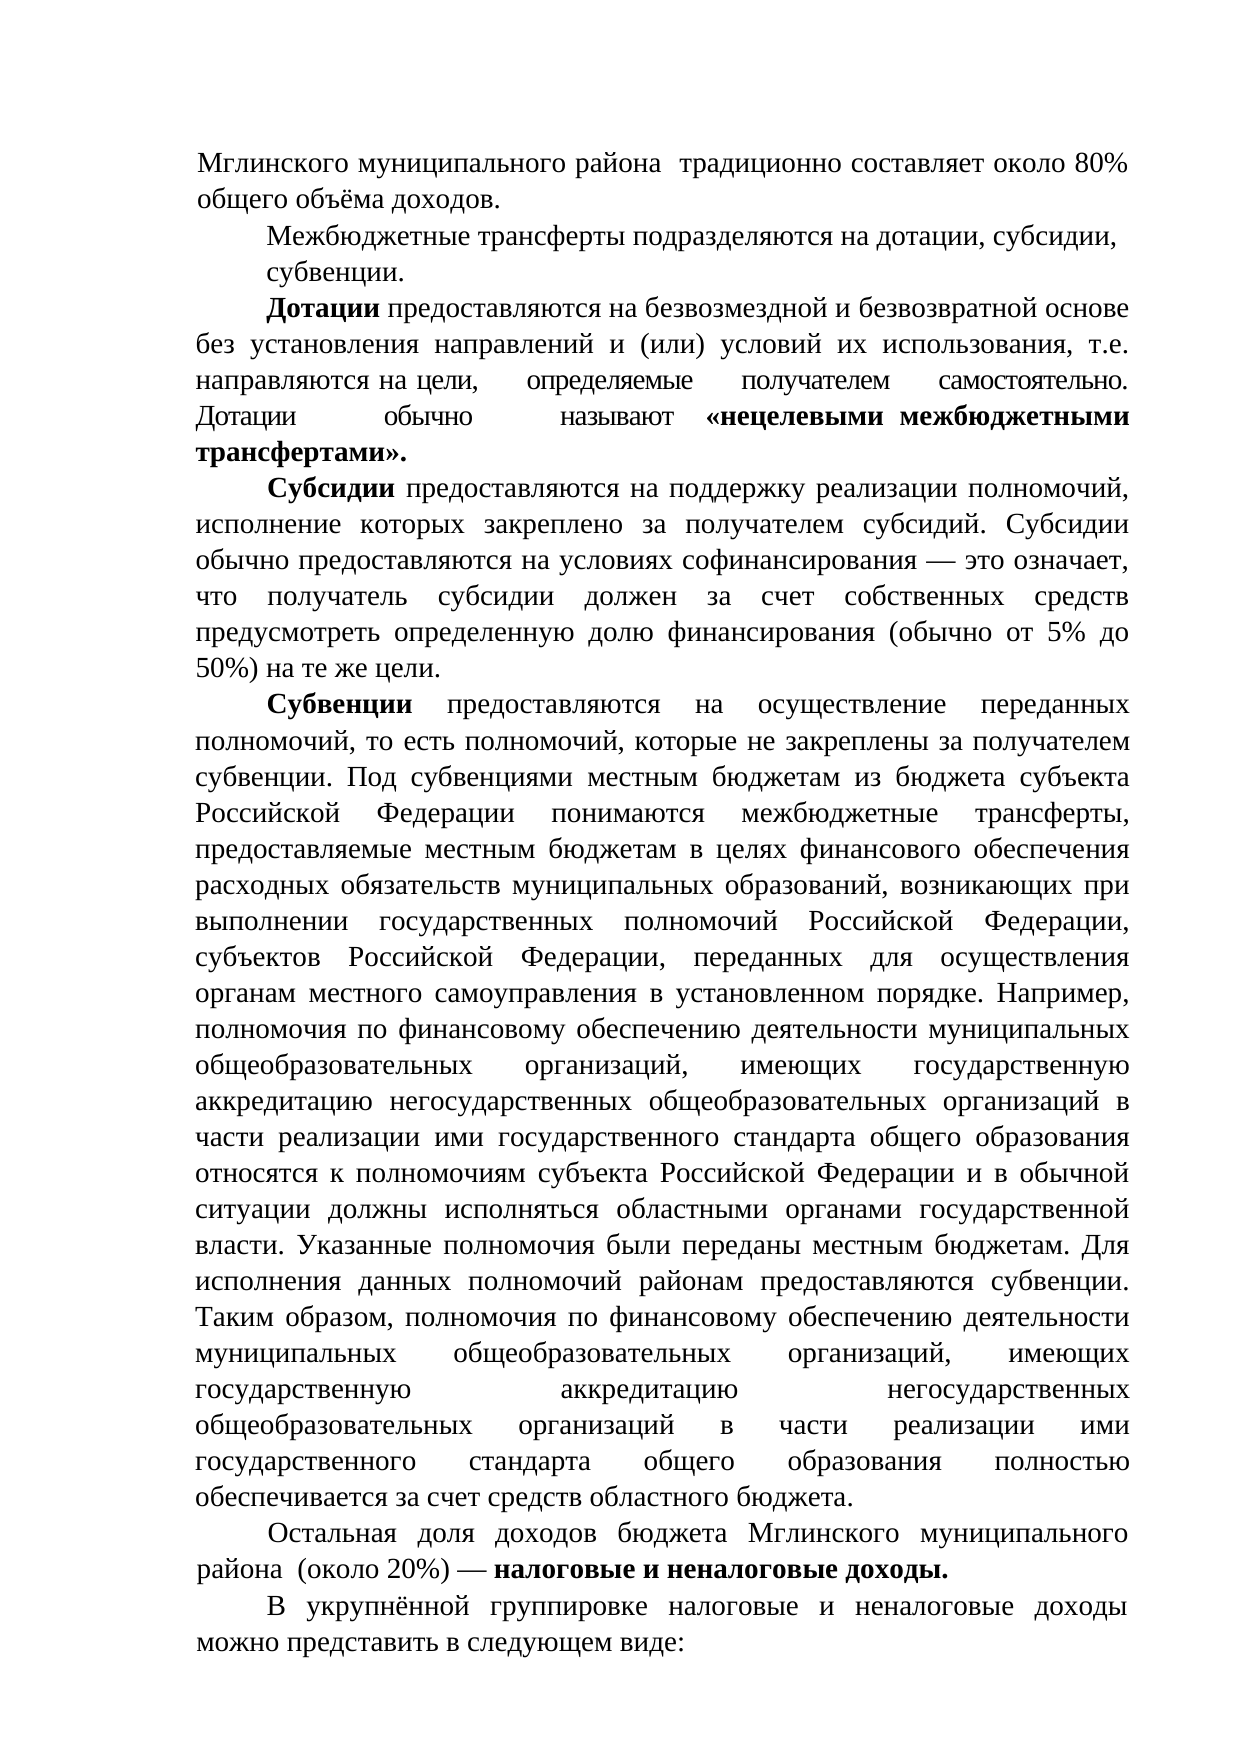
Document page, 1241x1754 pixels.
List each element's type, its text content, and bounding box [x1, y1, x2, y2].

text Дотации предоставляются на безвозмездной и безвозвратной основе без установления направлений и (или) условий их использования, т.е. направляются на цели, определяемые получателем самостоятельно. Дотации обычно называют «нецелевыми межбюджетными трансфертами». [195, 288, 1130, 468]
text Остальная доля доходов бюджета Мглинского муниципального района (около 20%) — налоговые и неналоговые доходы. [196, 1514, 1129, 1586]
text Субвенции предоставляются на осуществление переданных полномочий, то есть полномочий, которые не закреплены за получателем субвенции. Под субвенциями местным бюджетам из бюджета субъекта Российской Федерации понимаются межбюджетные трансферты, предоставляемые местным бюджетам в целях финансового обеспечения расходных обязательств муниципальных образований, возникающих при выполнении государственных полномочий Российской Федерации, субъектов Российской Федерации, переданных для осуществления органам местного самоуправления в установленном порядке. Например, полномочия по финансовому обеспечению деятельности муниципальных общеобразовательных организаций, имеющих государственную аккредитацию негосударственных общеобразовательных организаций в части реализации ими государственного стандарта общего образования относятся к полномочиям субъекта Российской Федерации и в обычной ситуации должны исполняться областными органами государственной власти. Указанные полномочия были переданы местным бюджетам. Для исполнения данных полномочий районам предоставляются субвенции. Таким образом, полномочия по финансовому обеспечению деятельности муниципальных общеобразовательных организаций, имеющих государственную аккредитацию негосударственных общеобразовательных организаций в части реализации ими государственного стандарта общего образования полностью обеспечивается за счет средств областного бюджета. [195, 685, 1130, 1514]
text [197, 144, 1129, 216]
text Межбюджетные трансферты подразделяются на дотации, субсидии, субвенции. [266, 216, 1130, 288]
text В укрупнённой группировке налоговые и неналоговые доходы можно представить в следующем виде: [196, 1586, 1128, 1658]
text Субсидии предоставляются на поддержку реализации полномочий, исполнение которых закреплено за получателем субсидий. Субсидии обычно предоставляются на условиях софинансирования — это означает, что получатель субсидии должен за счет собственных средств предусмотреть определенную долю финансирования (обычно от 5% до 50%) на те же цели. [195, 468, 1130, 685]
